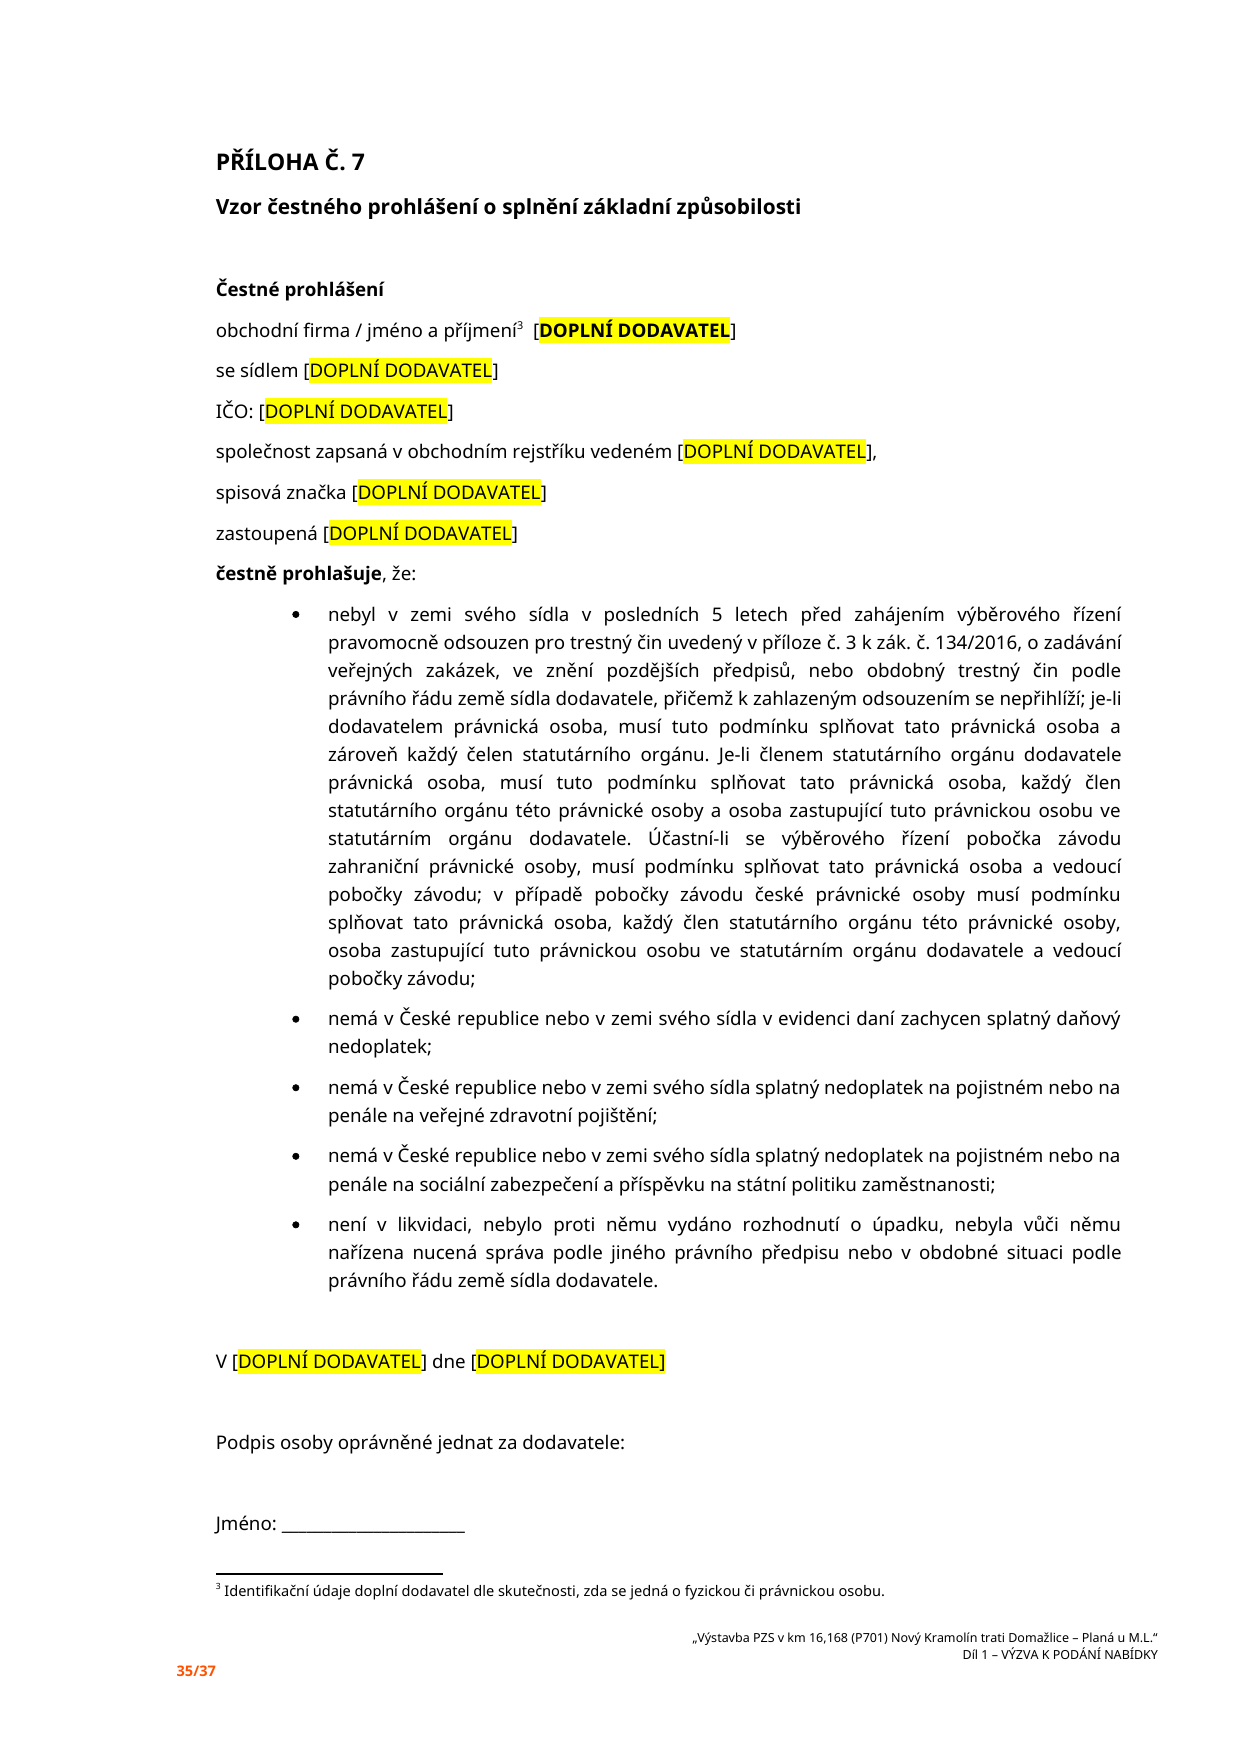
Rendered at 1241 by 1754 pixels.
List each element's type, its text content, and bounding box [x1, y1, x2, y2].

text nebyl v zemi svého sídla v posledních 5 letech před zahájením výběrového řízení pravomocně odsouzen pro trestný čin uvedený v příloze č. 3 k zák. č. 134/2016, o zadávání veřejných zakázek, ve znění pozdějších předpisů, nebo obdobný trestný čin podle právního řádu země sídla dodavatele, přičemž k zahlazeným odsouzením se nepřihlíží; je-li dodavatelem právnická osoba, musí tuto podmínku splňovat tato právnická osoba a zároveň každý čelen statutárního orgánu. Je-li členem statutárního orgánu dodavatele právnická osoba, musí tuto podmínku splňovat tato právnická osoba, každý člen statutárního orgánu této právnické osoby a osoba zastupující tuto právnickou osobu ve statutárním orgánu dodavatele. Účastní-li se výběrového řízení pobočka závodu zahraniční právnické osoby, musí podmínku splňovat tato právnická osoba a vedoucí pobočky závodu; v případě pobočky závodu české právnické osoby musí podmínku splňovat tato právnická osoba, každý člen statutárního orgánu této právnické osoby, osoba zastupující tuto právnickou osobu ve statutárním orgánu dodavatele a vedoucí pobočky závodu; [292, 601, 1122, 991]
text Vzor čestného prohlášení o splnění základní způsobilosti [216, 192, 1122, 221]
text IČO: [DOPLNÍ DODAVATEL] [447, 398, 1122, 424]
text V [DOPLNÍ DODAVATEL] dne [DOPLNÍ DODAVATEL] [216, 1348, 1122, 1374]
text zastoupená [DOPLNÍ DODAVATEL] [216, 520, 329, 545]
text Příloha č. 7 [216, 146, 1122, 177]
text společnost zapsaná v obchodním rejstříku vedeném [DOPLNÍ DODAVATEL], [866, 439, 1122, 464]
text zastoupená [DOPLNÍ DODAVATEL] [512, 520, 1122, 545]
text Podpis osoby oprávněné jednat za dodavatele: [216, 1429, 1122, 1455]
text se sídlem [DOPLNÍ DODAVATEL] [216, 358, 309, 383]
text nemá v České republice nebo v zemi svého sídla splatný nedoplatek na pojistném nebo na penále na veřejné zdravotní pojištění; [292, 1074, 1122, 1128]
text nemá v České republice nebo v zemi svého sídla splatný nedoplatek na pojistném nebo na penále na sociální zabezpečení a příspěvku na státní politiku zaměstnanosti; [292, 1143, 1122, 1196]
text není v likvidaci, nebylo proti němu vydáno rozhodnutí o úpadku, nebyla vůči němu nařízena nucená správa podle jiného právního předpisu nebo v obdobné situaci podle právního řádu země sídla dodavatele. [292, 1211, 1122, 1293]
text čestně prohlašuje, že: [216, 560, 1122, 586]
text obchodní firma / jméno a příjmení [DOPLNÍ DODAVATEL] [730, 317, 1122, 343]
text se sídlem [DOPLNÍ DODAVATEL] [492, 358, 1122, 383]
text Jméno: ______________________ [216, 1511, 1122, 1536]
text obchodní firma / jméno a příjmení [DOPLNÍ DODAVATEL] [216, 317, 539, 343]
text spisová značka [DOPLNÍ DODAVATEL] [541, 479, 1122, 505]
text společnost zapsaná v obchodním rejstříku vedeném [DOPLNÍ DODAVATEL], [216, 439, 683, 464]
text nemá v České republice nebo v zemi svého sídla v evidenci daní zachycen splatný daňový nedoplatek; [292, 1006, 1122, 1059]
text spisová značka [DOPLNÍ DODAVATEL] [216, 479, 358, 505]
text Čestné prohlášení [216, 277, 1122, 302]
